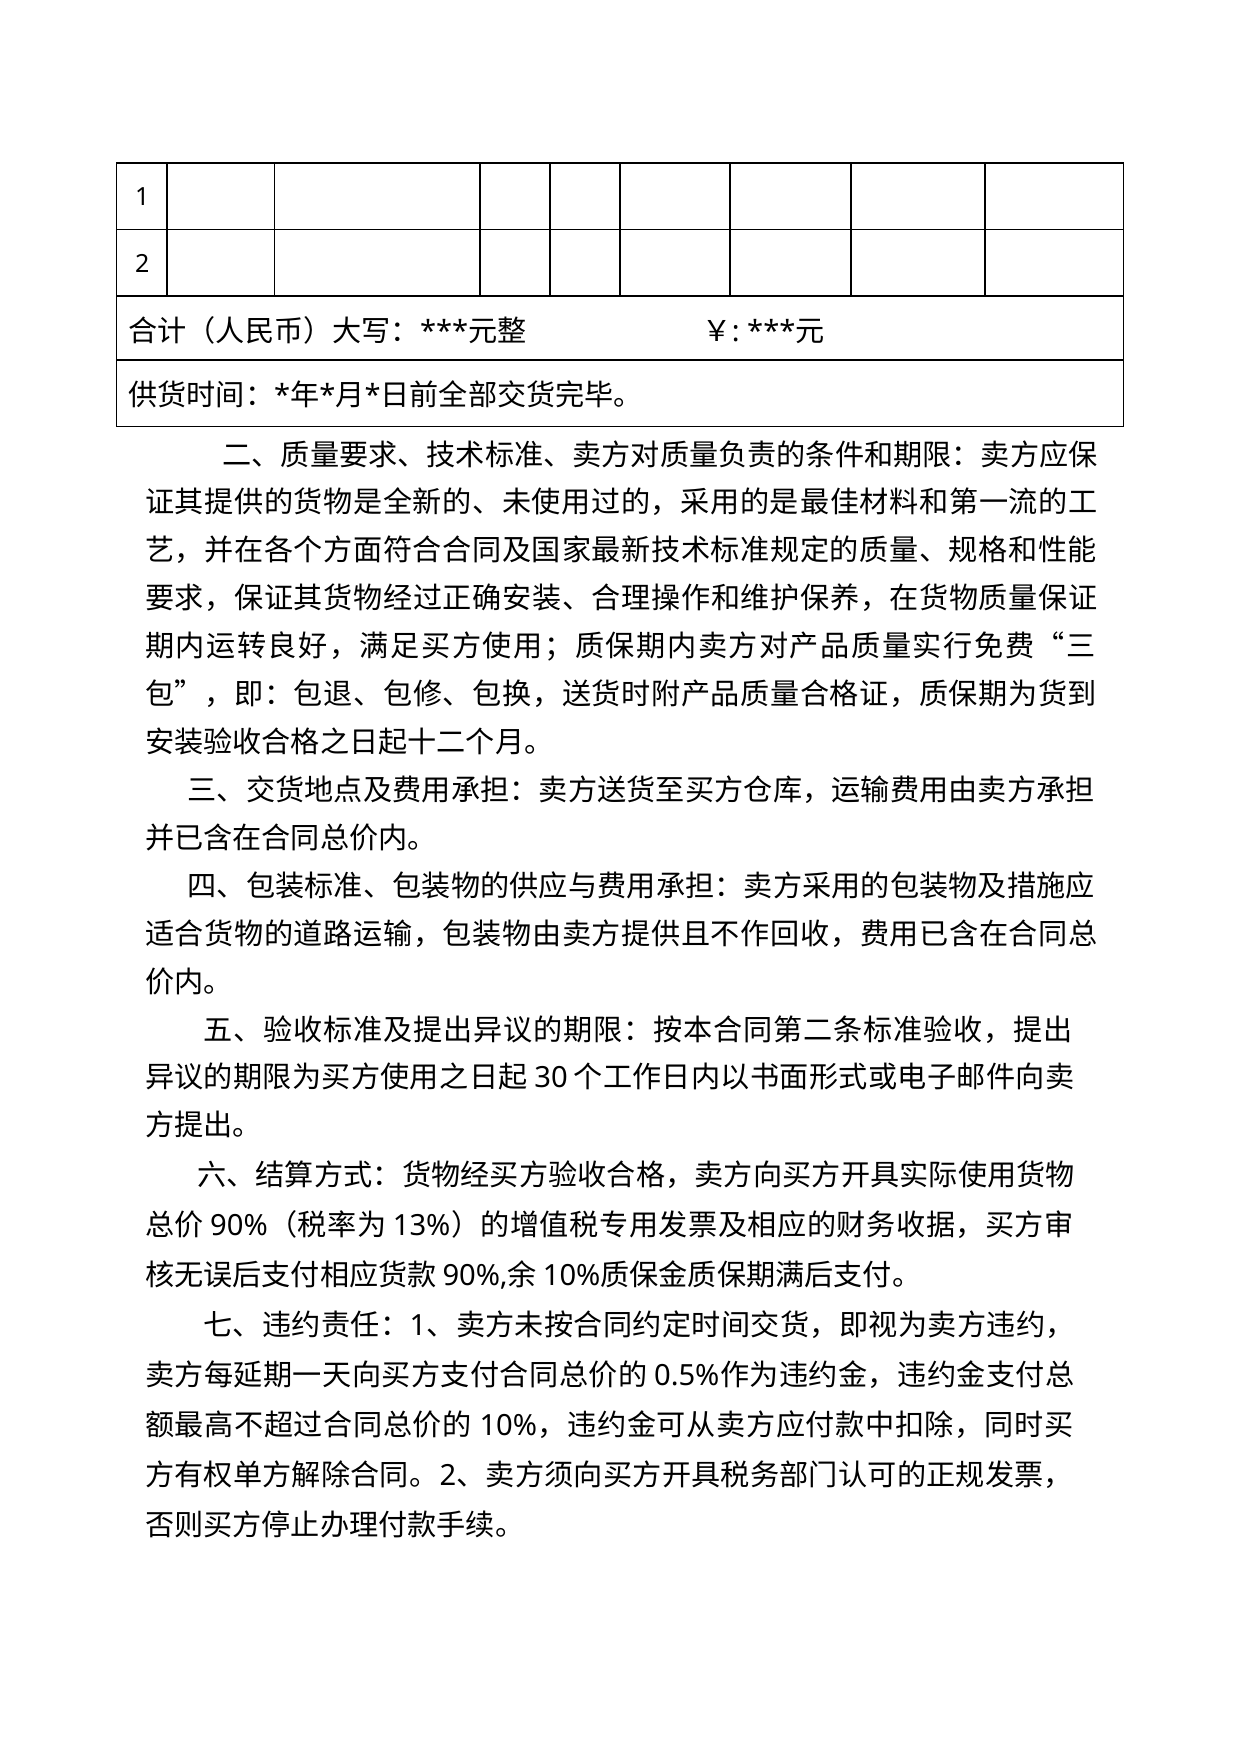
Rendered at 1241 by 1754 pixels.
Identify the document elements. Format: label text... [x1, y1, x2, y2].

text 二、质量要求、技术标准、卖方对质量负责的条件和期限：卖方应保证其提供的货物是全新的、未使用过的，采用的是最佳材料和第一流的工艺，并在各个方面符合合同及国家最新技术标准规定的质量、规格和性能要求，保证其货物经过正确安装、合理操作和维护保养，在货物质量保证期内运转良好，满足买方使用；质保期内卖方对产品质量实行免费“三包”，即：包退、包修、包换，送货时附产品质量合格证，质保期为货到安装验收合格之日起十二个月。 [145, 427, 1097, 762]
table_cell 1 [117, 164, 166, 228]
table_cell 2 [117, 230, 166, 295]
table_cell [986, 230, 1123, 295]
table_cell [621, 164, 729, 228]
text 六、结算方式：货物经买方验收合格，卖方向买方开具实际使用货物总价90%（税率为13%）的增值税专用发票及相应的财务收据，买方审核无误后支付相应货款90%,余10%质保金质保期满后支付。 [145, 1145, 1075, 1295]
table_cell 合计（人民币）大写：***元整 ￥: ***元 [117, 297, 1123, 359]
text 七、违约责任：1、卖方未按合同约定时间交货，即视为卖方违约，卖方每延期一天向买方支付合同总价的0.5%作为违约金，违约金支付总额最高不超过合同总价的10%，违约金可从卖方应付款中扣除，同时买方有权单方解除合同。2、卖方须向买方开具税务部门认可的正规发票，否则买方停止办理付款手续。 [145, 1295, 1075, 1545]
text 五、验收标准及提出异议的期限：按本合同第二条标准验收，提出异议的期限为买方使用之日起30个工作日内以书面形式或电子邮件向卖方提出。 [145, 1002, 1075, 1145]
table_cell [551, 164, 619, 228]
table_cell [986, 164, 1123, 228]
table_cell [621, 230, 729, 295]
table_cell [481, 164, 549, 228]
table_cell [852, 230, 984, 295]
table_cell [731, 230, 850, 295]
table_cell [481, 230, 549, 295]
table_cell [275, 164, 479, 228]
table_cell [852, 164, 984, 228]
text 四、包装标准、包装物的供应与费用承担：卖方采用的包装物及措施应适合货物的道路运输，包装物由卖方提供且不作回收，费用已含在合同总价内。 [145, 858, 1097, 1002]
table_cell 供货时间：*年*月*日前全部交货完毕。 [117, 361, 1123, 426]
table_cell [168, 230, 274, 295]
table_cell [551, 230, 619, 295]
table_cell [731, 164, 850, 228]
text 三、交货地点及费用承担：卖方送货至买方仓库，运输费用由卖方承担并已含在合同总价内。 [145, 762, 1097, 858]
table_cell [168, 164, 274, 228]
table_cell [275, 230, 479, 295]
